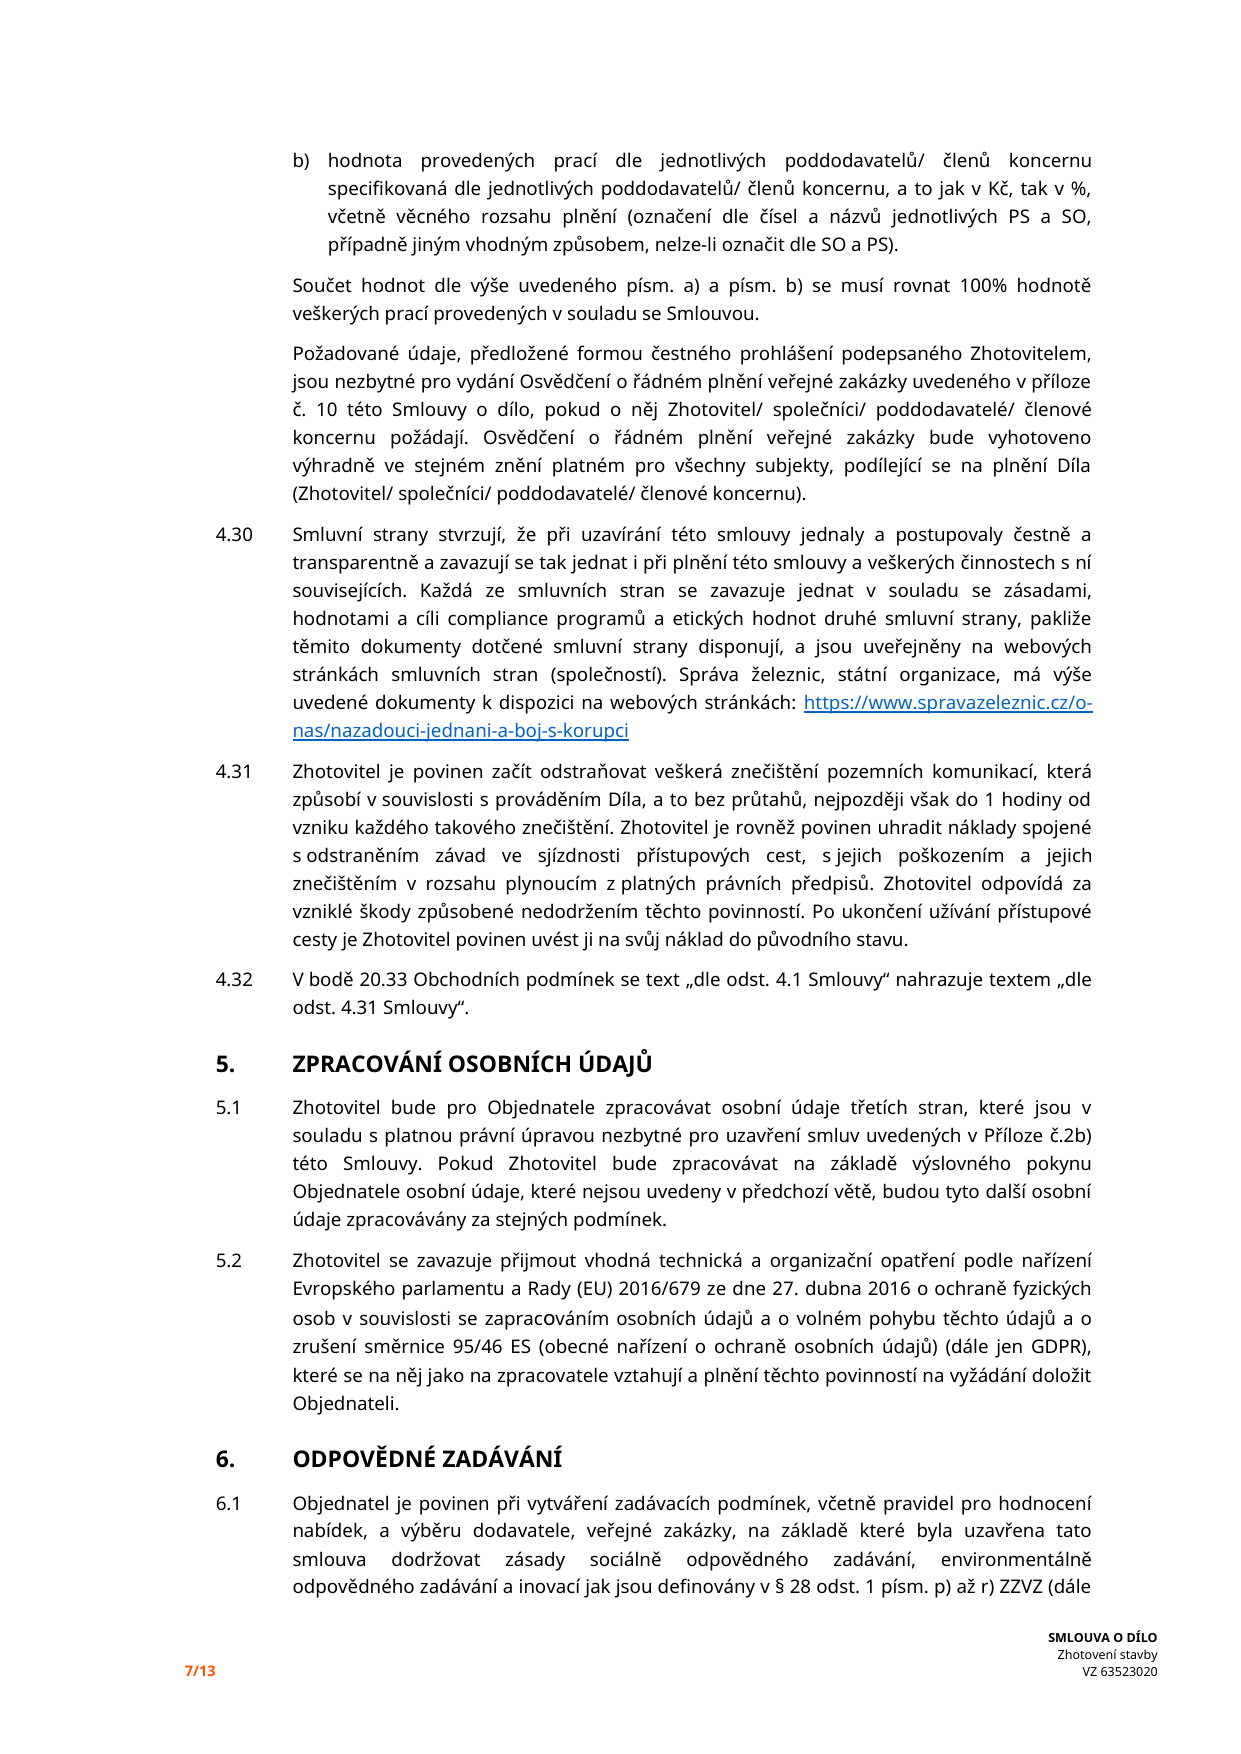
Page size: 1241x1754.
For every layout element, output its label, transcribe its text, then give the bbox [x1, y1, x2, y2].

text Součet hodnot dle výše uvedeného písm. a) a písm. b) se musí rovnat 100% hodnotě veškerých prací provedených v souladu se Smlouvou. [292, 272, 1093, 326]
text ZPRACOVÁNÍ OSOBNÍCH ÚDAJŮ [216, 1048, 1093, 1079]
text hodnota provedených prací dle jednotlivých poddodavatelů/ členů koncernu specifikovaná dle jednotlivých poddodavatelů/ členů koncernu, a to jak v Kč, tak v %, včetně věcného rozsahu plnění (označení dle čísel a názvů jednotlivých PS a SO, případně jiným vhodným způsobem, nelze-li označit dle SO a PS). [292, 147, 1093, 257]
text Požadované údaje, předložené formou čestného prohlášení podepsaného Zhotovitelem, jsou nezbytné pro vydání Osvědčení o řádném plnění veřejné zakázky uvedeného v příloze č. 10 této Smlouvy o dílo, pokud o něj Zhotovitel/ společníci/ poddodavatelé/ členové koncernu požádají. Osvědčení o řádném plnění veřejné zakázky bude vyhotoveno výhradně ve stejném znění platném pro všechny subjekty, podílející se na plnění Díla (Zhotovitel/ společníci/ poddodavatelé/ členové koncernu). [292, 341, 1093, 506]
text V bodě 20.33 Obchodních podmínek se text „dle odst. 4.1 Smlouvy“ nahrazuje textem „dle odst. 4.31 Smlouvy“. [216, 967, 1093, 1020]
text Zhotovitel se zavazuje přijmout vhodná technická a organizační opatření podle nařízení Evropského parlamentu a Rady (EU) 2016/679 ze dne 27. dubna 2016 o ochraně fyzických osob v souvislosti se zapracováním osobních údajů a o volném pohybu těchto údajů a o zrušení směrnice 95/46 ES (obecné nařízení o ochraně osobních údajů) (dále jen GDPR), které se na něj jako na zpracovatele vztahují a plnění těchto povinností na vyžádání doložit Objednateli. [216, 1247, 1093, 1415]
text Zhotovitel je povinen začít odstraňovat veškerá znečištění pozemních komunikací, která způsobí v souvislosti s prováděním Díla, a to bez průtahů, nejpozději však do 1 hodiny od vzniku každého takového znečištění. Zhotovitel je rovněž povinen uhradit náklady spojené s odstraněním závad ve sjízdnosti přístupových cest, s jejich poškozením a jejich znečištěním v rozsahu plynoucím z platných právních předpisů. Zhotovitel odpovídá za vzniklé škody způsobené nedodržením těchto povinností. Po ukončení užívání přístupové cesty je Zhotovitel povinen uvést ji na svůj náklad do původního stavu. [216, 758, 1093, 952]
text Smluvní strany stvrzují, že při uzavírání této smlouvy jednaly a postupovaly čestně a transparentně a zavazují se tak jednat i při plnění této smlouvy a veškerých činnostech s ní souvisejících. Každá ze smluvních stran se zavazuje jednat v souladu se zásadami, hodnotami a cíli compliance programů a etických hodnot druhé smluvní strany, pakliže těmito dokumenty dotčené smluvní strany disponují, a jsou uveřejněny na webových stránkách smluvních stran (společností). Správa železnic, státní organizace, má výše uvedené dokumenty k dispozici na webových stránkách: https://www.spravazeleznic.cz/o-nas/nazadouci-jednani-a-boj-s-korupci [216, 521, 1093, 743]
text ODPOVĚDNÉ ZADÁVÁNÍ [216, 1443, 1093, 1474]
text Zhotovitel bude pro Objednatele zpracovávat osobní údaje třetích stran, které jsou v souladu s platnou právní úpravou nezbytné pro uzavření smluv uvedených v Příloze č.2b) této Smlouvy. Pokud Zhotovitel bude zpracovávat na základě výslovného pokynu Objednatele osobní údaje, které nejsou uvedeny v předchozí větě, budou tyto další osobní údaje zpracovávány za stejných podmínek. [216, 1094, 1093, 1232]
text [216, 1490, 1093, 1599]
